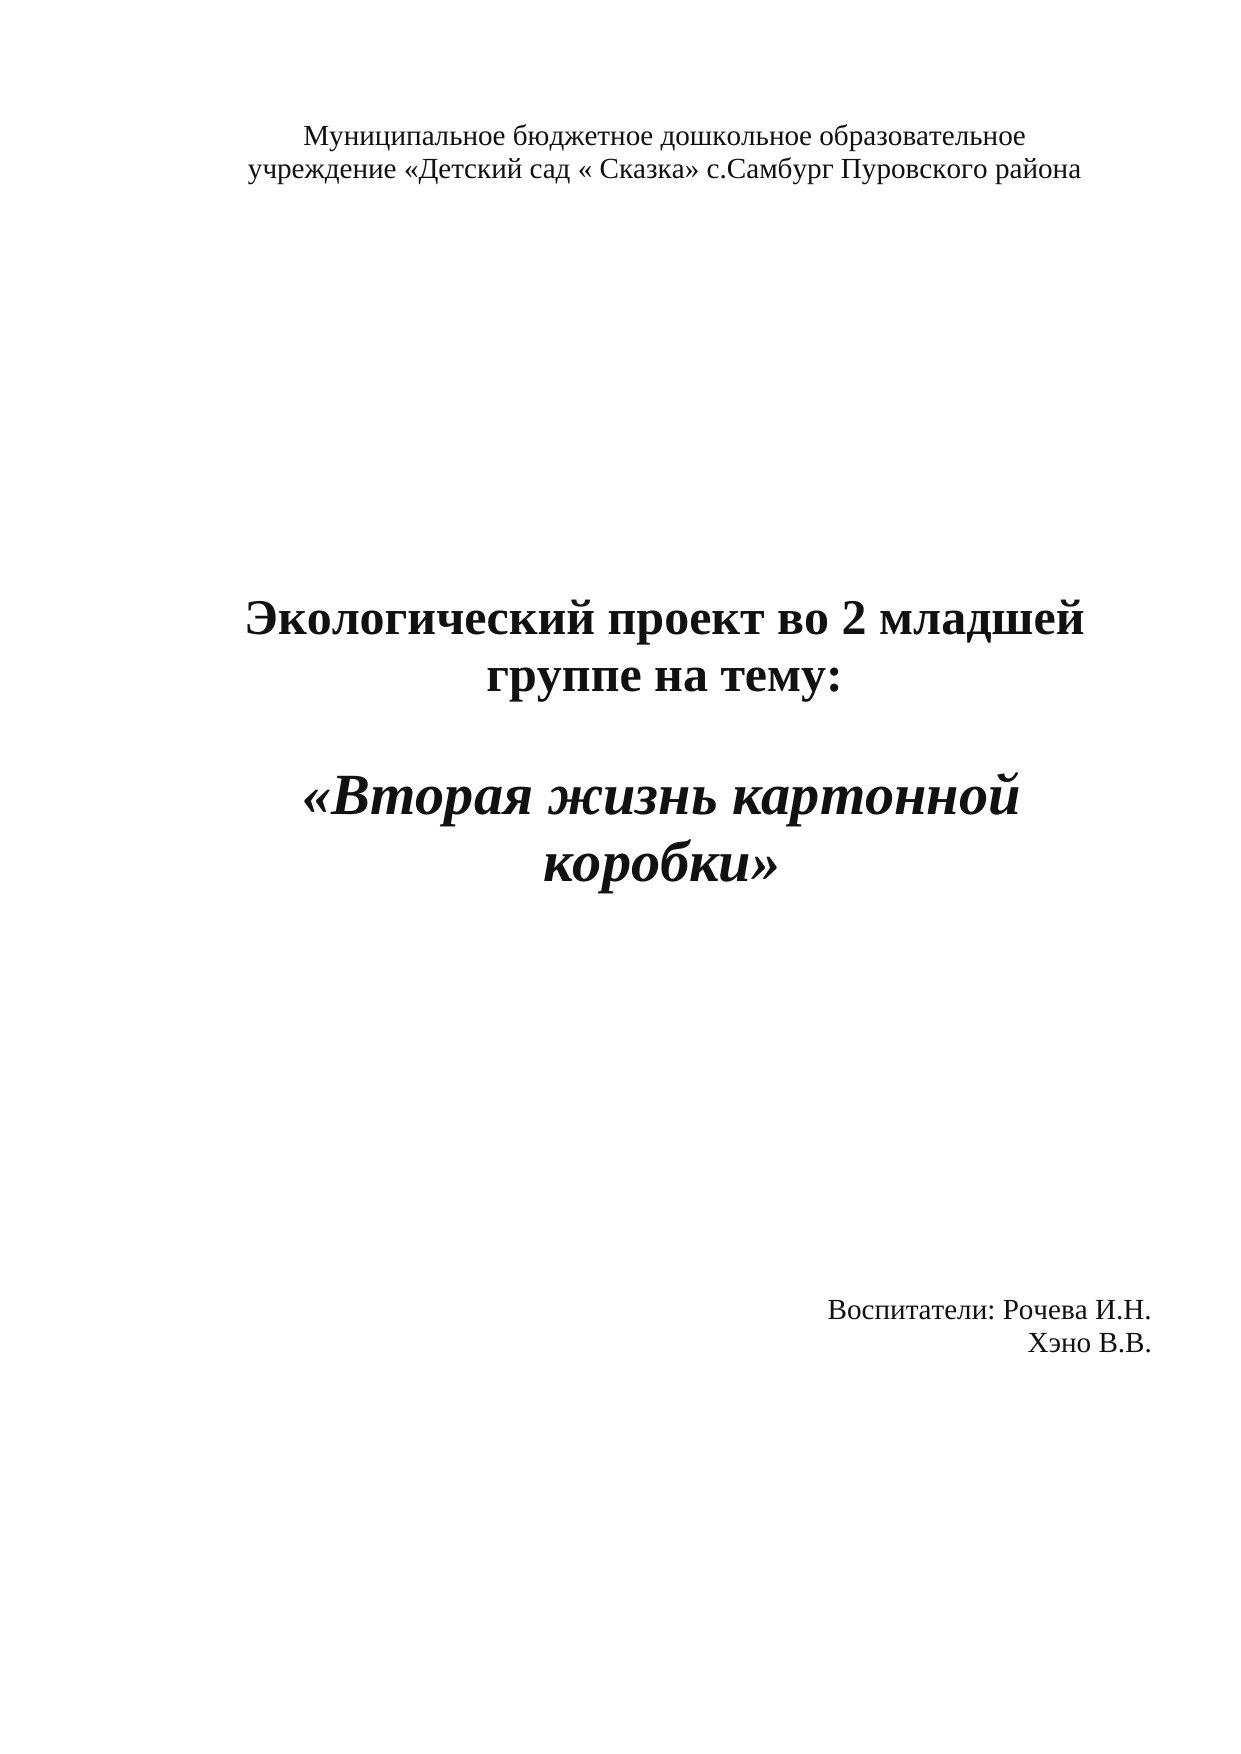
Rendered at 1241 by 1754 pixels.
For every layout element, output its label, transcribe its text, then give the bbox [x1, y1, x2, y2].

text Муниципальное бюджетное дошкольное образовательное [177, 118, 1152, 152]
text учреждение «Детский сад « Сказка» с.Самбург Пуровского района [177, 152, 1152, 185]
text «Вторая жизнь картонной коробки» [177, 760, 1152, 894]
text Воспитатели: Рочева И.Н. [177, 1292, 1152, 1326]
text Экологический проект во 2 младшей группе на тему: [177, 588, 1152, 703]
text Хэно В.В. [177, 1326, 1152, 1359]
